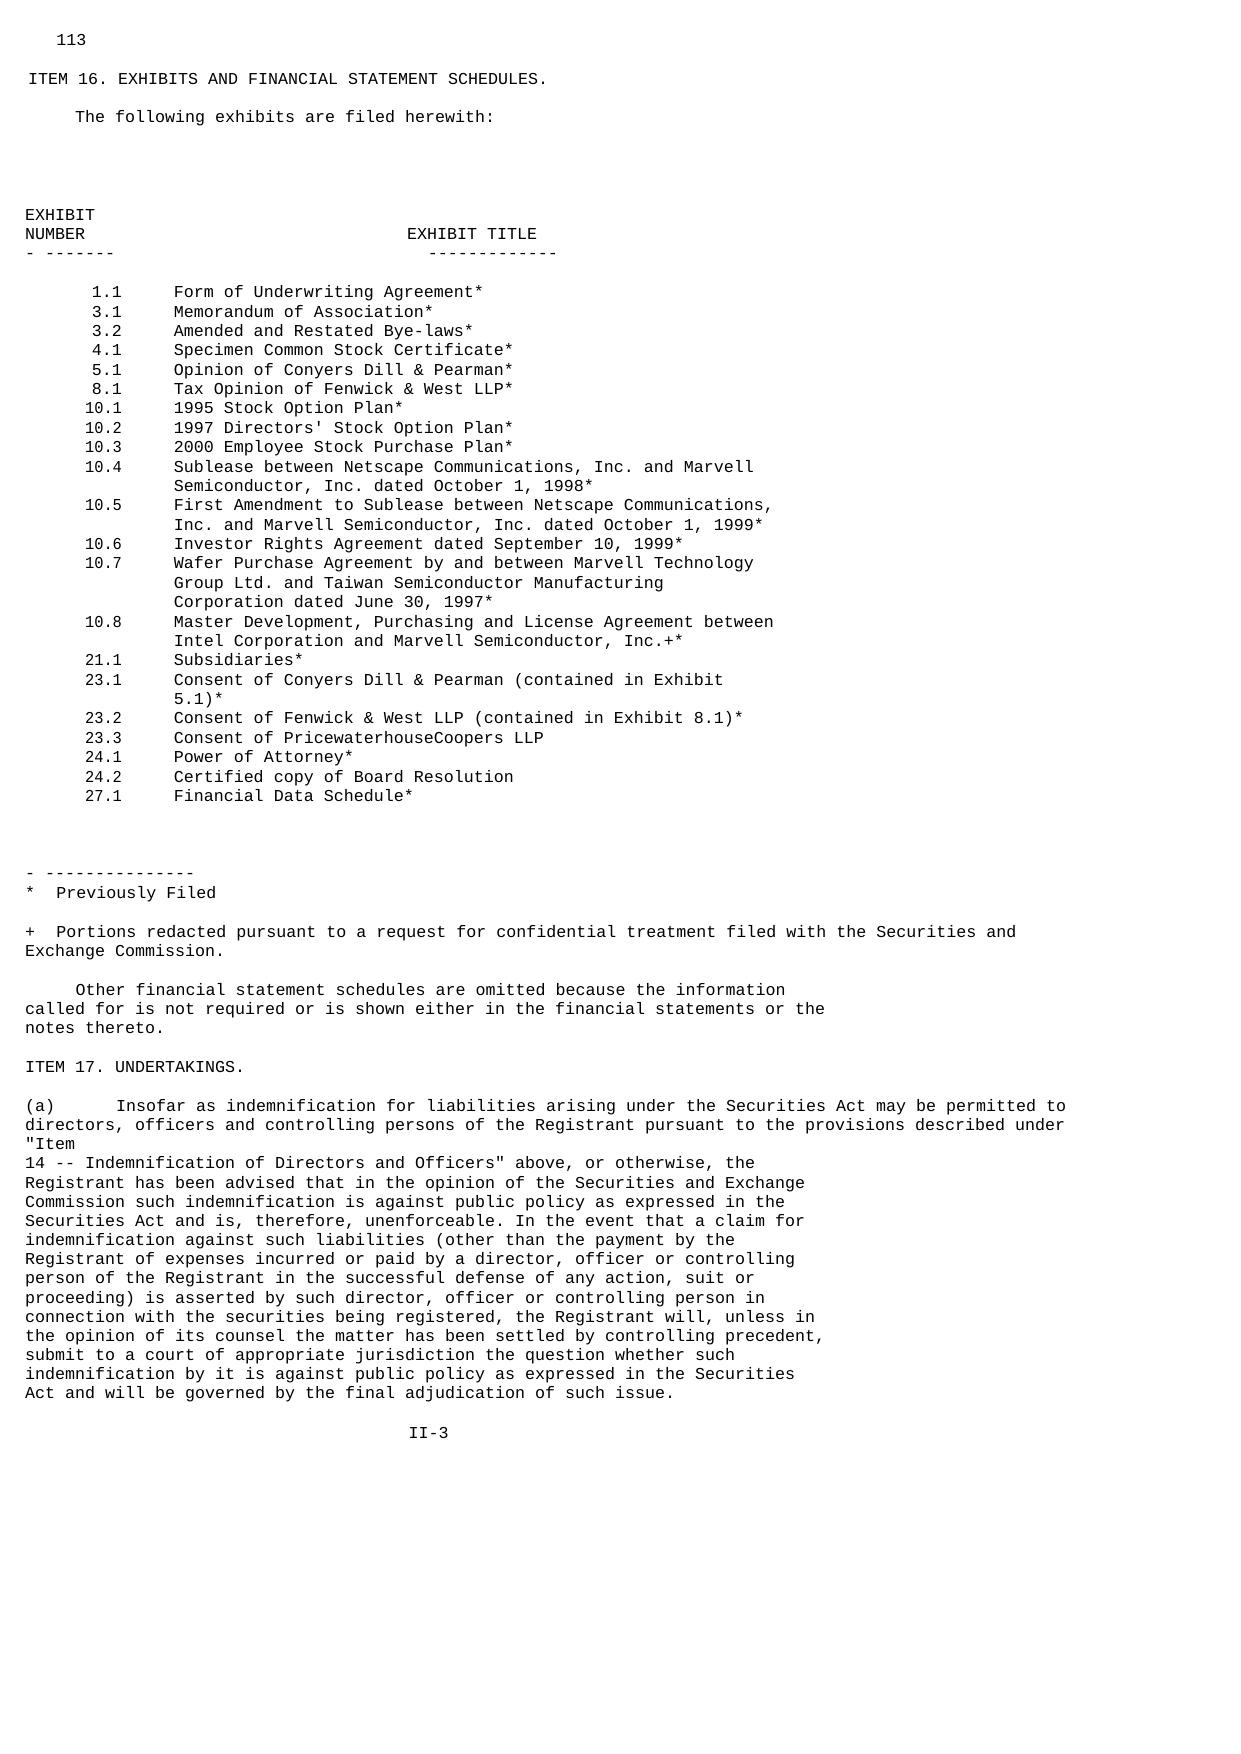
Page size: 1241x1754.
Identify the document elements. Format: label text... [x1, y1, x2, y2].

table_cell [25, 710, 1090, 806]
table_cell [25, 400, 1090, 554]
text - --------------- [25, 865, 1090, 884]
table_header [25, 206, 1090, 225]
text 113 [56, 32, 1090, 50]
list Insofar as indemnification for liabilities arising under the Securities Act may be permitted to directors, officers and controlling persons of the Registrant pursuant to the provisions described under "Item [25, 1097, 1090, 1154]
text II-3 [408, 1424, 1090, 1443]
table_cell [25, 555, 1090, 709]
text Other financial statement schedules are omitted because the information called for is not required or is shown either in the financial statements or the notes thereto. [25, 981, 834, 1039]
list Portions redacted pursuant to a request for confidential treatment filed with the Securities and Exchange Commission. [25, 923, 1090, 961]
text The following exhibits are filed herewith: [75, 109, 1090, 128]
text 14 -- Indemnification of Directors and Officers" above, or otherwise, the Registrant has been advised that in the opinion of the Securities and Exchange Commission such indemnification is against public policy as expressed in the Securities Act and is, therefore, unenforceable. In the event that a claim for indemnification against such liabilities (other than the payment by the Registrant of expenses incurred or paid by a director, officer or controlling person of the Registrant in the successful defense of any action, suit or proceeding) is asserted by such director, officer or controlling person in connection with the securities being registered, the Registrant will, unless in the opinion of its counsel the matter has been settled by controlling precedent, submit to a court of appropriate jurisdiction the question whether such indemnification by it is against public policy as expressed in the Securities Act and will be governed by the final adjudication of such issue. [25, 1155, 834, 1404]
text ITEM 17. UNDERTAKINGS. [25, 1059, 1090, 1077]
list Previously Filed [25, 884, 1090, 903]
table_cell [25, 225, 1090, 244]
text ITEM 16. EXHIBITS AND FINANCIAL STATEMENT SCHEDULES. [25, 70, 551, 89]
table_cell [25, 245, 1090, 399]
